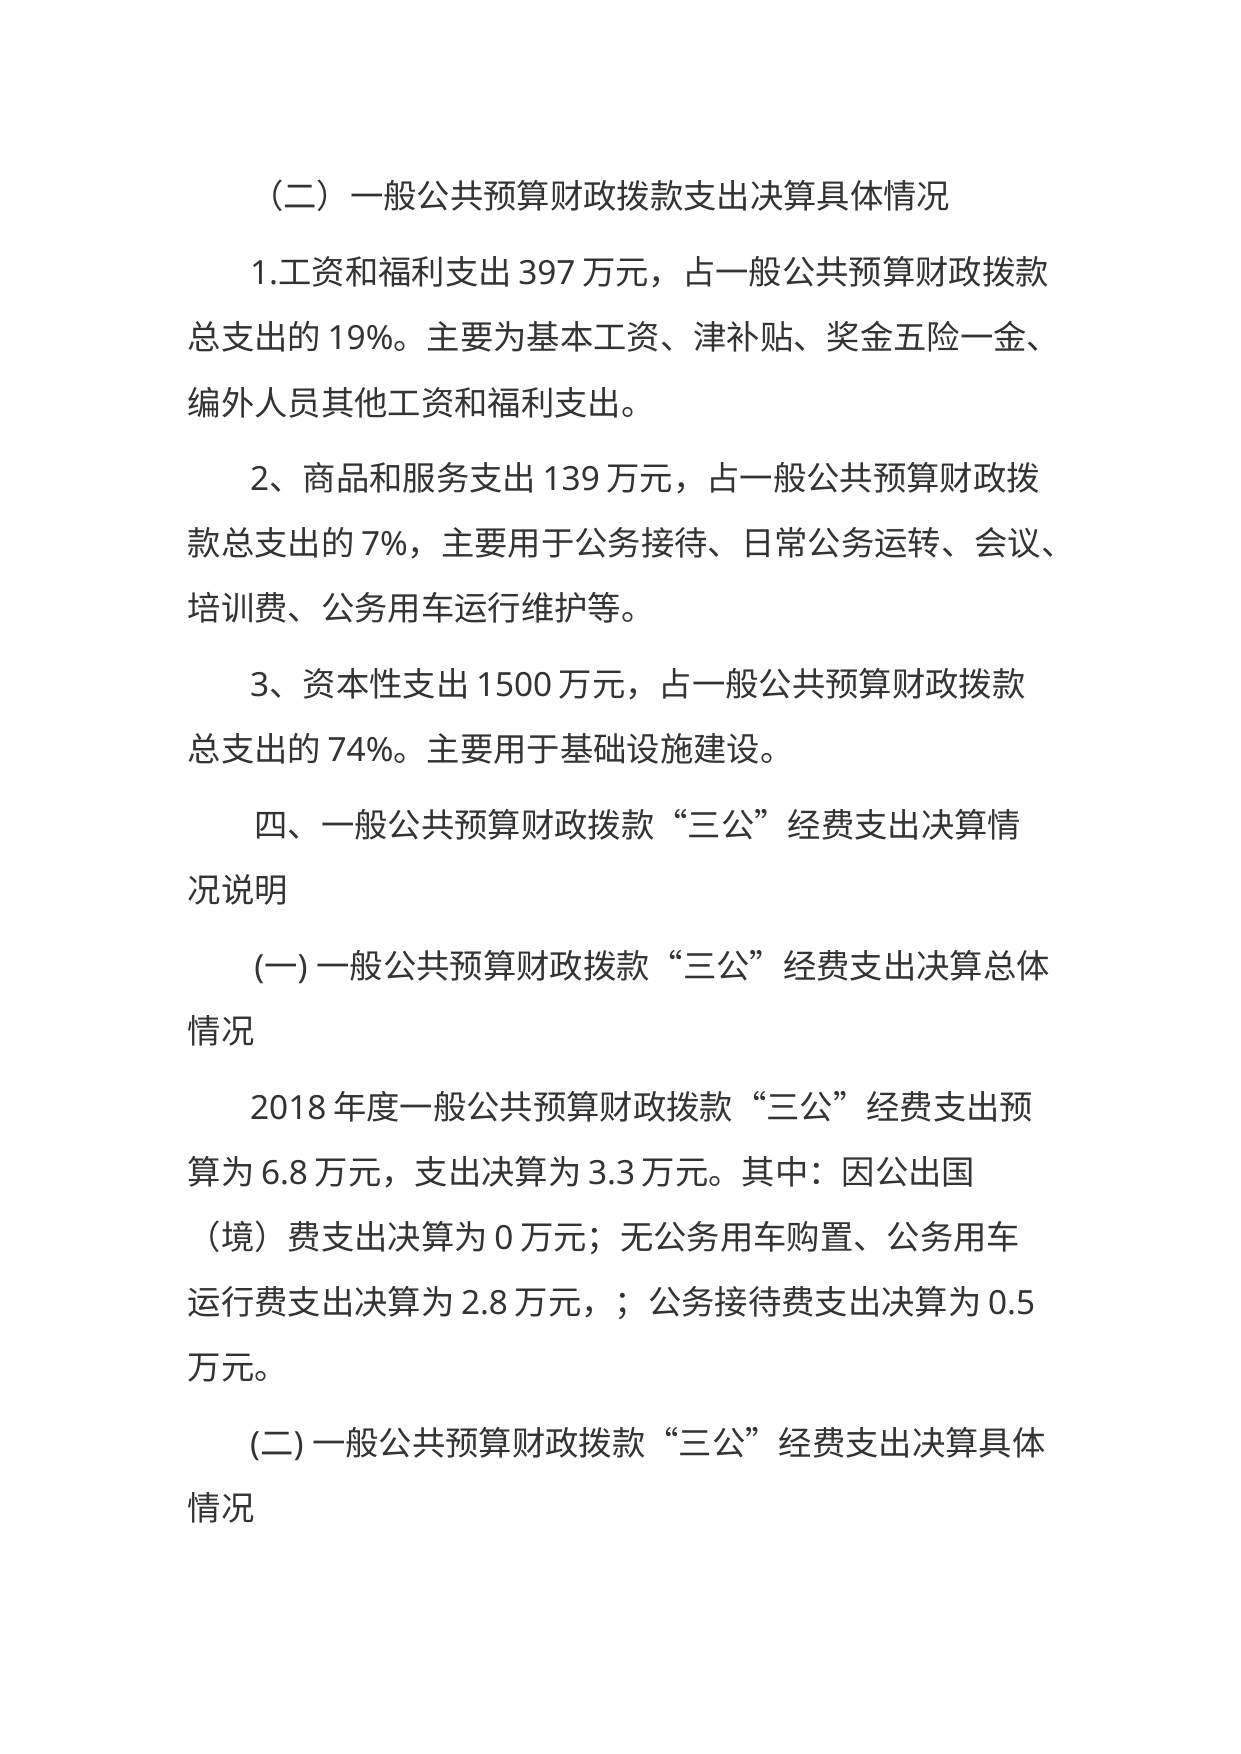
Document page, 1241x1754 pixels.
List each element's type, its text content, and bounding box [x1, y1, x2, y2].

text 2018年度一般公共预算财政拨款“三公”经费支出预算为6.8万元，支出决算为3.3万元。其中：因公出国（境）费支出决算为0万元；无公务用车购置、公务用车运行费支出决算为2.8万元，；公务接待费支出决算为0.5万元。 [187, 1073, 1053, 1398]
text 2、商品和服务支出139万元，占一般公共预算财政拨款总支出的7%，主要用于公务接待、日常公务运转、会议、培训费、公务用车运行维护等。 [187, 444, 1053, 639]
text 1.工资和福利支出397万元，占一般公共预算财政拨款总支出的19%。主要为基本工资、津补贴、奖金五险一金、编外人员其他工资和福利支出。 [187, 238, 1053, 433]
text (一) 一般公共预算财政拨款“三公”经费支出决算总体情况 [187, 932, 1053, 1062]
text 3、资本性支出1500万元，占一般公共预算财政拨款总支出的74%。主要用于基础设施建设。 [187, 650, 1053, 780]
text 四、一般公共预算财政拨款“三公”经费支出决算情况说明 [187, 791, 1053, 921]
text (二) 一般公共预算财政拨款“三公”经费支出决算具体情况 [187, 1408, 1053, 1538]
text （二）一般公共预算财政拨款支出决算具体情况 [187, 162, 1053, 227]
